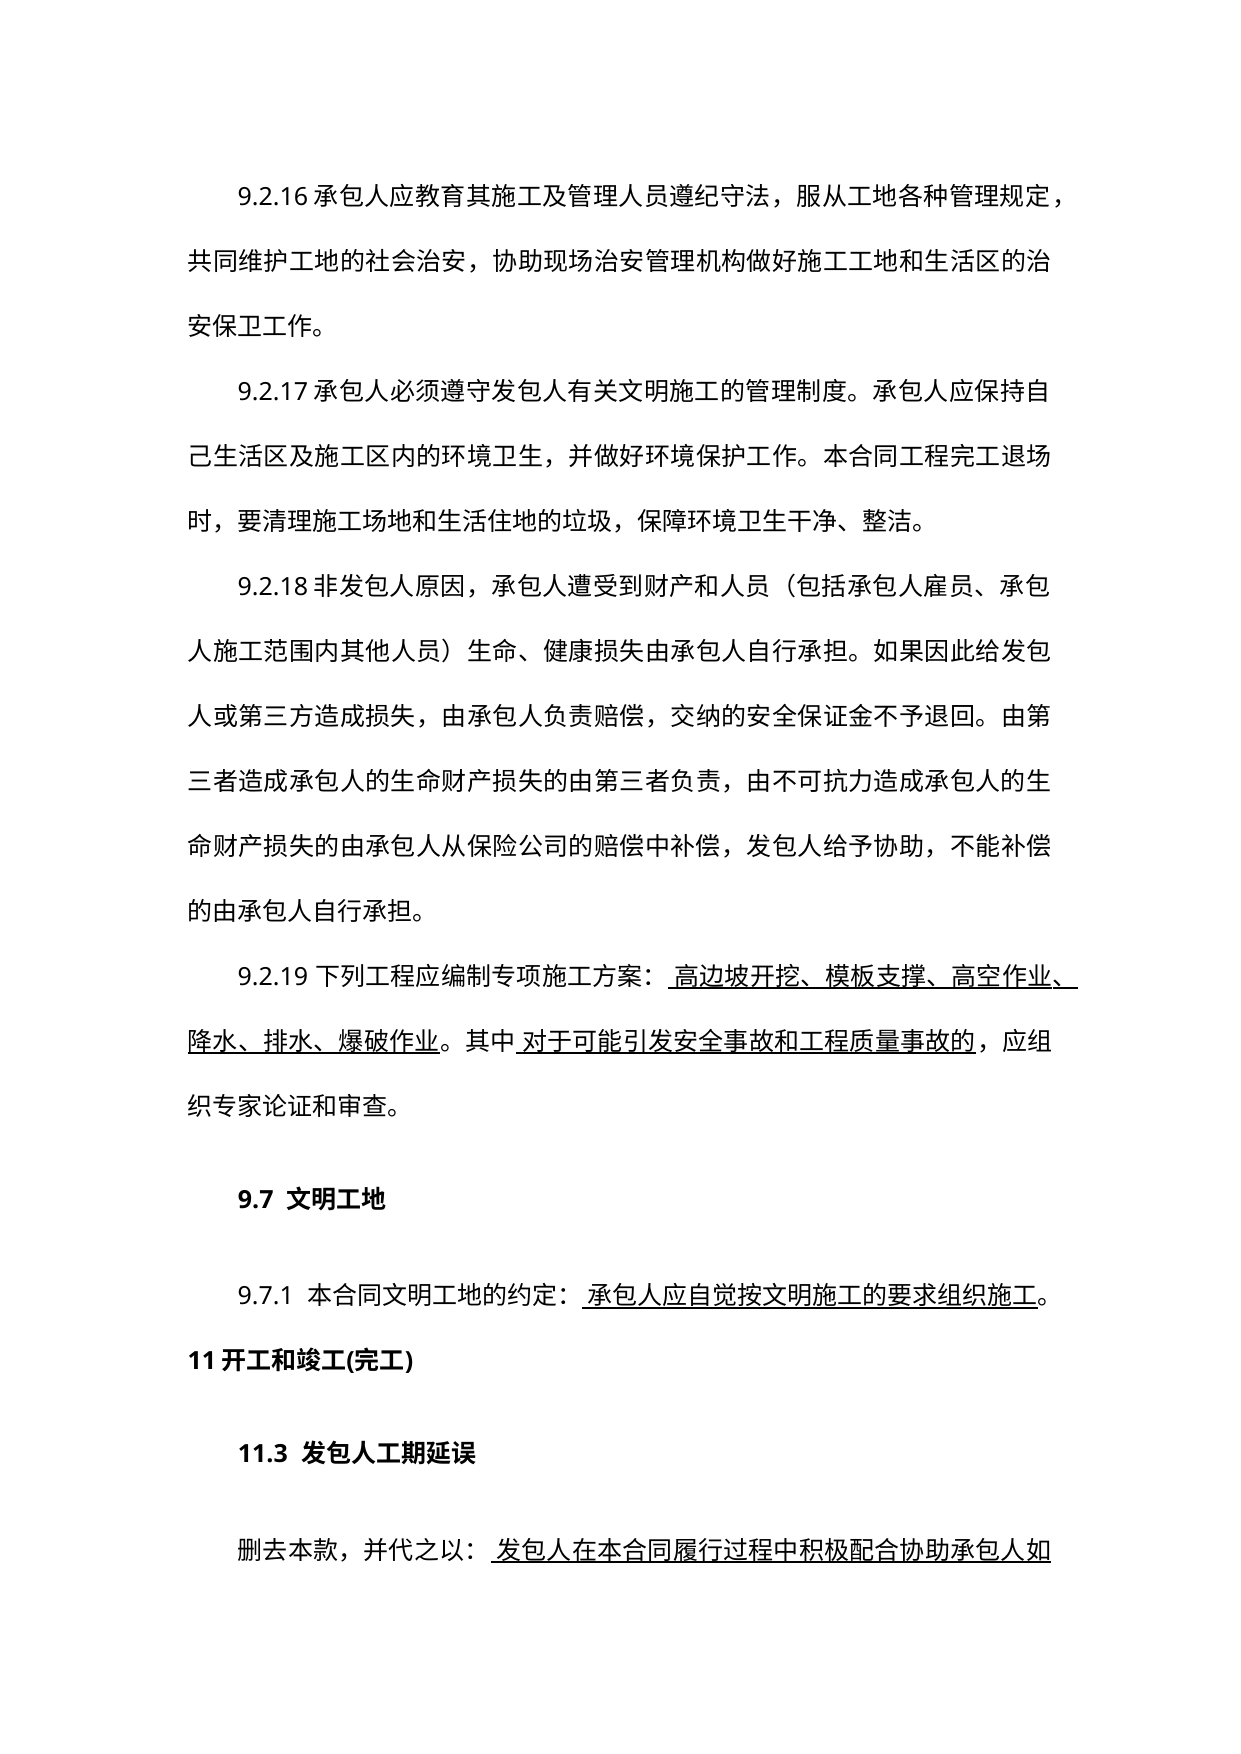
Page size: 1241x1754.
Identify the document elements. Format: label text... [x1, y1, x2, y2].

text 9.7.1 本合同文明工地的约定： 承包人应自觉按文明施工的要求组织施工。 [187, 1261, 1053, 1326]
subtitle 11.3 发包人工期延误 [187, 1421, 1053, 1486]
text 9.2.17承包人必须遵守发包人有关文明施工的管理制度。承包人应保持自己生活区及施工区内的环境卫生，并做好环境保护工作。本合同工程完工退场时，要清理施工场地和生活住地的垃圾，保障环境卫生干净、整洁。 [187, 357, 1053, 552]
subtitle 9.7 文明工地 [187, 1166, 1053, 1231]
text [187, 1516, 1053, 1581]
text 9.2.18非发包人原因，承包人遭受到财产和人员（包括承包人雇员、承包人施工范围内其他人员）生命、健康损失由承包人自行承担。如果因此给发包人或第三方造成损失，由承包人负责赔偿，交纳的安全保证金不予退回。由第三者造成承包人的生命财产损失的由第三者负责，由不可抗力造成承包人的生命财产损失的由承包人从保险公司的赔偿中补偿，发包人给予协助，不能补偿的由承包人自行承担。 [187, 552, 1053, 942]
text 11开工和竣工(完工) [187, 1326, 1053, 1391]
text 9.2.19 下列工程应编制专项施工方案： 高边坡开挖、模板支撑、高空作业、降水、排水、爆破作业。其中 对于可能引发安全事故和工程质量事故的，应组织专家论证和审查。 [187, 942, 1053, 1137]
text 9.2.16承包人应教育其施工及管理人员遵纪守法，服从工地各种管理规定，共同维护工地的社会治安，协助现场治安管理机构做好施工工地和生活区的治安保卫工作。 [187, 162, 1053, 357]
